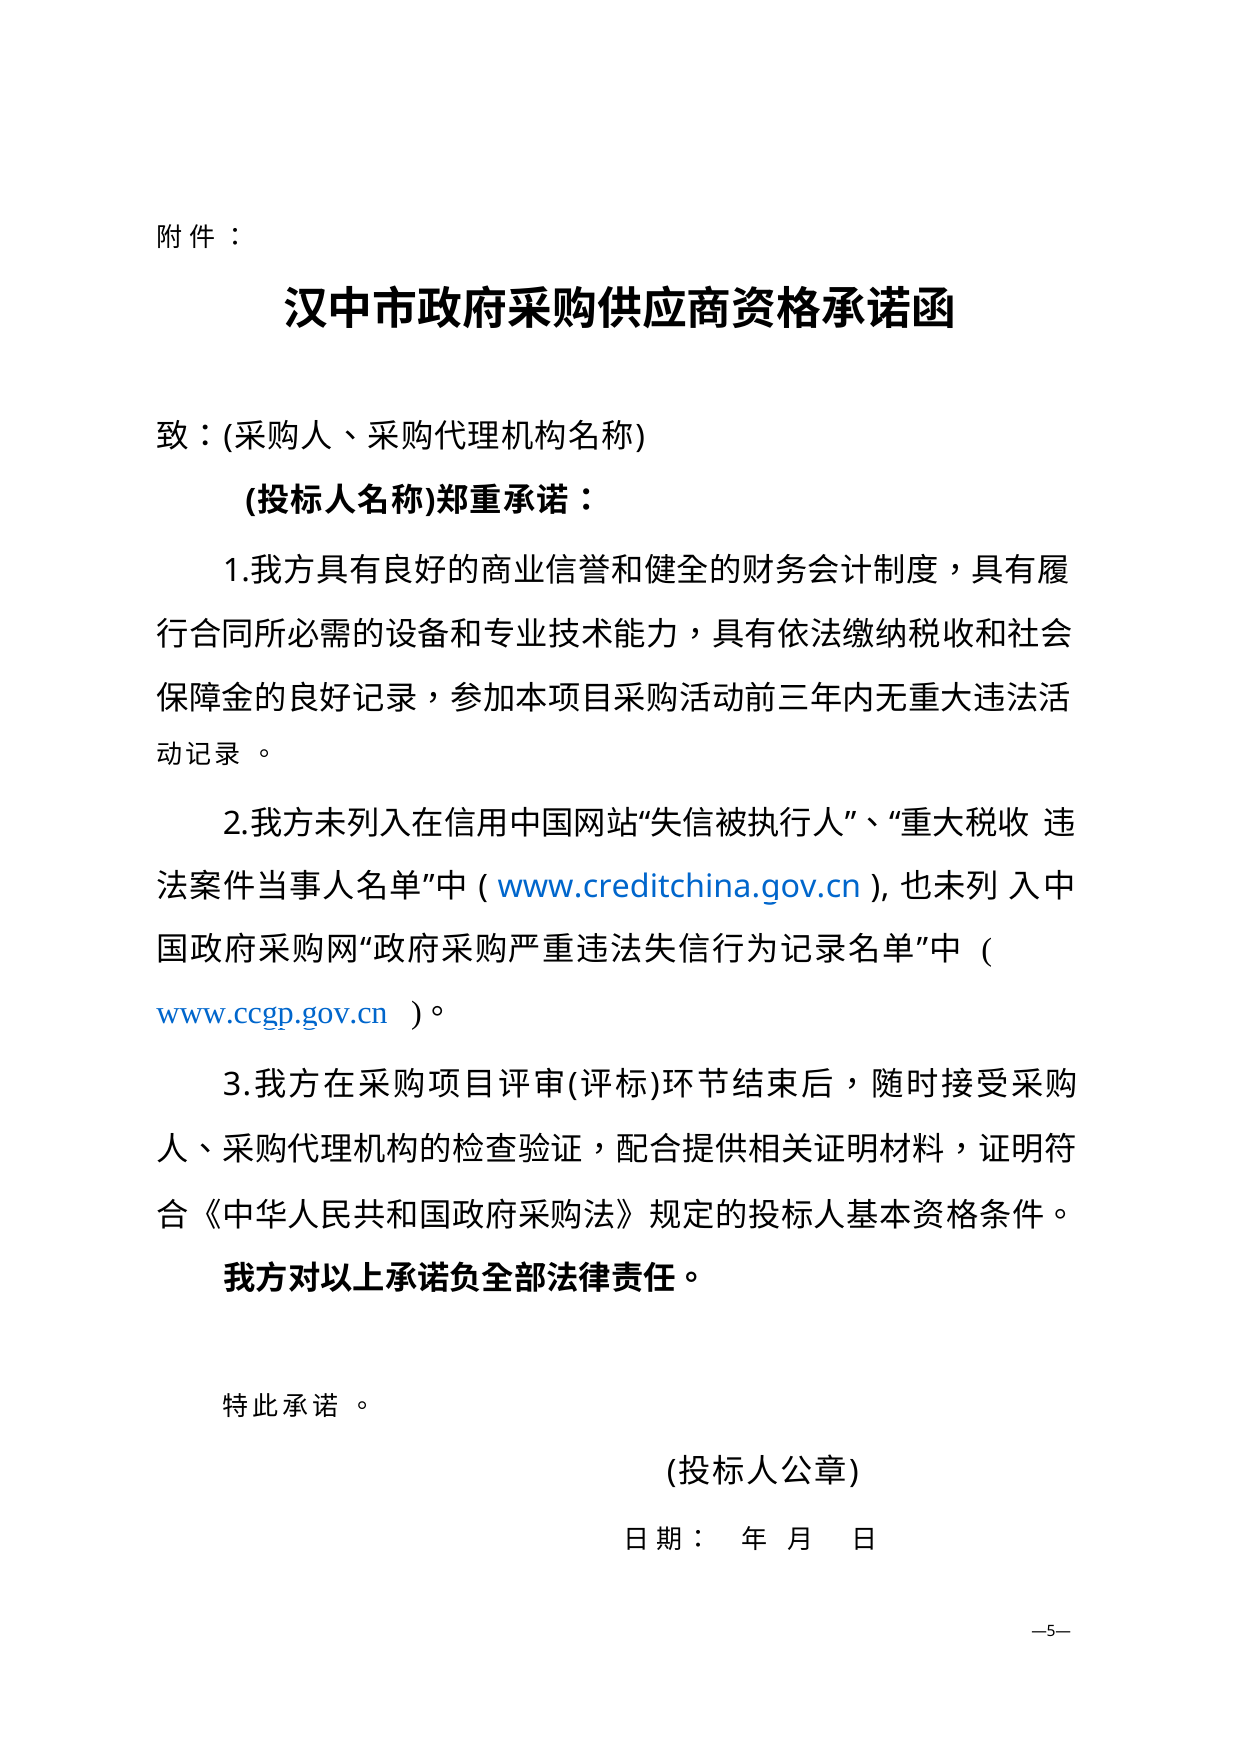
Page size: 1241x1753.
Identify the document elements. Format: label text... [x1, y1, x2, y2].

text (投标人公章) [667, 1450, 1078, 1491]
text 2.我方未列入在信用中国网站“失信被执行人”、“重大税收 违法案件当事人名单”中 ( www.creditchina.gov.cn ), 也未列 入中国政府采购网“政府采购严重违法失信行为记录名单”中 ( www.ccgp.gov.cn )。 [156, 800, 1076, 1033]
text 附 件 ： [156, 221, 1078, 253]
text 1.我方具有良好的商业信誉和健全的财务会计制度，具有履 行合同所必需的设备和专业技术能力，具有依法缴纳税收和社会 保障金的良好记录，参加本项目采购活动前三年内无重大违法活 动记录 。 [156, 547, 1073, 771]
text 致：(采购人、采购代理机构名称) [156, 416, 1078, 456]
text 我方对以上承诺负全部法律责任。 [223, 1257, 1078, 1298]
text 日 期 ： 年 月 日 [624, 1522, 1078, 1555]
text (投标人名称)郑重承诺： [245, 479, 1078, 519]
text 汉中市政府采购供应商资格承诺函 [283, 280, 1078, 336]
text 特此承诺 。 [223, 1389, 1078, 1422]
text 3.我方在采购项目评审(评标)环节结束后，随时接受采购 人、采购代理机构的检查验证，配合提供相关证明材料，证明符 合《中华人民共和国政府采购法》规定的投标人基本资格条件。 [156, 1061, 1078, 1236]
